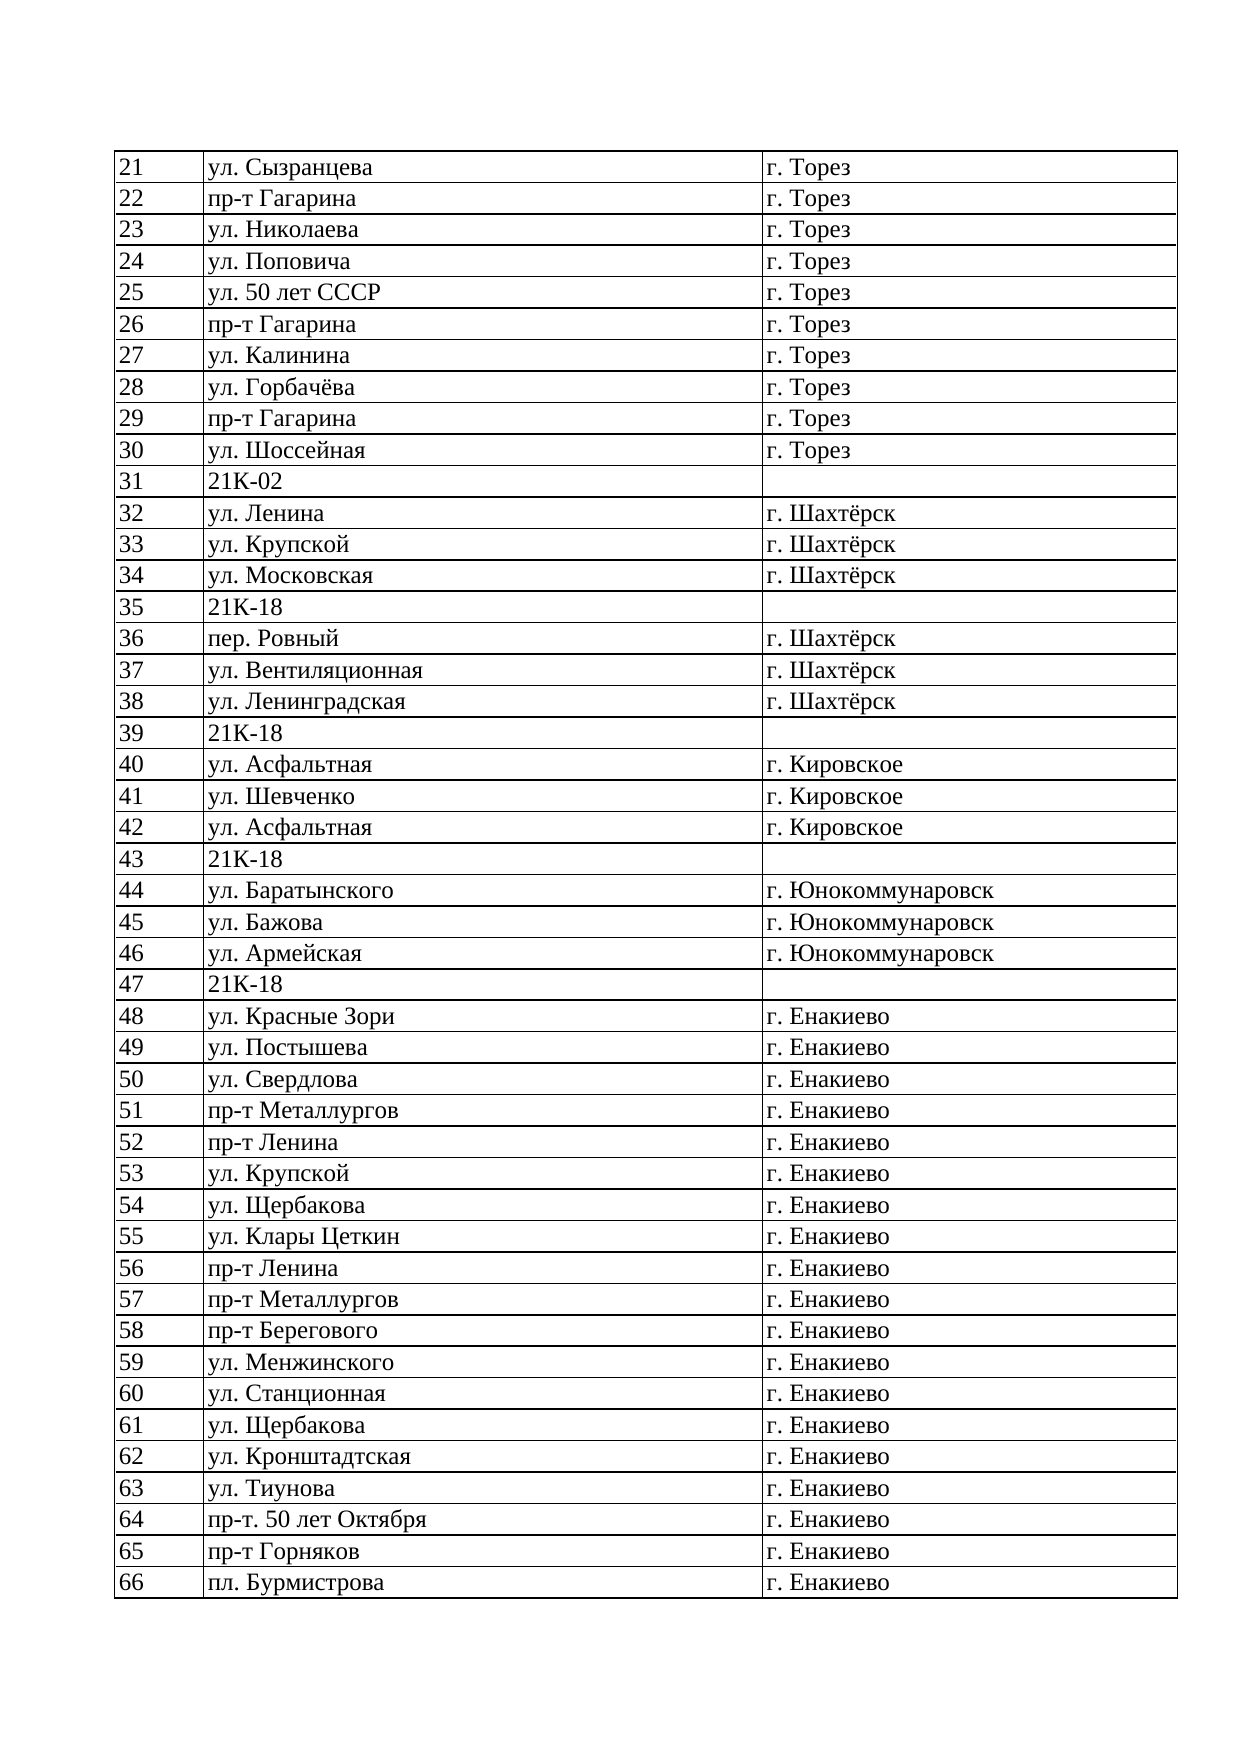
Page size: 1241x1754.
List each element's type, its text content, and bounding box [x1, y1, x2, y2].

table_cell 64 [115, 1504, 203, 1534]
table_cell г. Шахтёрск [763, 622, 1177, 653]
table_cell 43 [115, 843, 203, 873]
table_cell г. Енакиево [763, 1094, 1177, 1125]
table_cell [763, 842, 1177, 873]
table_cell г. Енакиево [763, 1031, 1177, 1062]
table_cell 63 [115, 1472, 203, 1503]
table_cell ул. Московская [204, 561, 762, 590]
table_cell г. Енакиево [763, 1188, 1177, 1219]
table_cell г. Енакиево [763, 999, 1177, 1031]
table_cell 41 [115, 780, 203, 811]
table_cell ул. Менжинского [204, 1347, 762, 1377]
table_cell г. Енакиево [763, 1377, 1177, 1408]
table_cell г. Шахтёрск [763, 653, 1177, 685]
table_cell ул. Станционная [204, 1378, 762, 1408]
table_cell г. Торез [763, 244, 1177, 276]
table_cell 24 [115, 245, 203, 276]
table_cell 23 [115, 214, 203, 244]
table_cell пр-т Гагарина [204, 183, 762, 213]
table_cell 55 [115, 1221, 203, 1251]
table_cell пр-т Ленина [204, 1253, 762, 1282]
table_cell г. Енакиево [763, 1440, 1177, 1471]
table_cell г. Шахтёрск [763, 685, 1177, 716]
table_cell г. Торез [763, 370, 1177, 402]
table_cell 33 [115, 529, 203, 559]
table_cell ул. Щербакова [204, 1190, 762, 1219]
table_cell 51 [115, 1095, 203, 1125]
table_cell 44 [115, 875, 203, 905]
table_cell ул. Армейская [204, 938, 762, 968]
table_cell 29 [115, 403, 203, 433]
table_cell ул. Тиунова [204, 1473, 762, 1503]
table_cell г. Торез [763, 307, 1177, 339]
table_cell г. Енакиево [763, 1251, 1177, 1282]
table_cell 21К-18 [204, 718, 762, 748]
table_cell 65 [115, 1535, 203, 1566]
table_cell 62 [115, 1441, 203, 1471]
table_cell 48 [115, 1000, 203, 1031]
table_cell г. Енакиево [763, 1503, 1177, 1534]
table_cell ул. 50 лет СССР [204, 277, 762, 307]
table_cell [763, 465, 1177, 496]
table_cell ул. Калинина [204, 340, 762, 370]
table_cell пр-т Гагарина [204, 309, 762, 339]
table_cell 42 [115, 812, 203, 842]
table_cell пр-т Горняков [204, 1536, 762, 1566]
table_cell ул. Постышева [204, 1032, 762, 1062]
table_cell ул. Щербакова [204, 1410, 762, 1440]
table_cell 21К-18 [204, 970, 762, 999]
table_cell г. Енакиево [763, 1220, 1177, 1251]
table_cell ул. Бажова [204, 907, 762, 936]
table_cell 21К-18 [204, 592, 762, 622]
table_cell г. Енакиево [763, 1314, 1177, 1345]
table_cell г. Шахтёрск [763, 559, 1177, 590]
table_cell г. Кировское [763, 811, 1177, 842]
table_cell ул. Клары Цеткин [204, 1221, 762, 1251]
table_cell 59 [115, 1346, 203, 1377]
table_cell 57 [115, 1284, 203, 1314]
table_cell г. Енакиево [763, 1283, 1177, 1314]
table_cell г. Торез [763, 213, 1177, 244]
table_cell ул. Свердлова [204, 1064, 762, 1094]
table_cell 27 [115, 340, 203, 370]
table_cell 35 [115, 591, 203, 622]
table_cell ул. Ленинградская [204, 686, 762, 716]
table_cell ул. Ленина [204, 498, 762, 527]
table_cell 28 [115, 371, 203, 402]
table_cell г. Шахтёрск [763, 496, 1177, 527]
table_cell [763, 590, 1177, 622]
table_cell 22 [115, 183, 203, 213]
table_cell 21К-02 [204, 466, 762, 496]
table_cell пл. Бурмистрова [204, 1567, 762, 1597]
table_cell [763, 968, 1177, 999]
table_cell г. Торез [763, 402, 1177, 433]
table_cell 53 [115, 1158, 203, 1188]
table_cell ул. Горбачёва [204, 372, 762, 402]
table_cell 30 [115, 434, 203, 464]
table_cell 61 [115, 1409, 203, 1440]
table_cell пр-т Берегового [204, 1316, 762, 1345]
table_cell г. Торез [763, 152, 1177, 181]
table_cell 25 [115, 277, 203, 307]
table_cell пр-т Металлургов [204, 1095, 762, 1125]
table_cell ул. Баратынского [204, 875, 762, 905]
table_cell 38 [115, 686, 203, 716]
table_cell г. Енакиево [763, 1534, 1177, 1566]
table_cell 46 [115, 938, 203, 968]
table_cell 21 [115, 152, 203, 181]
table_cell 47 [115, 969, 203, 999]
table_cell г. Енакиево [763, 1062, 1177, 1094]
table_cell ул. Сызранцева [204, 152, 762, 181]
table_cell г. Юнокоммунаровск [763, 936, 1177, 968]
table_cell г. Юнокоммунаровск [763, 905, 1177, 936]
table_cell г. Торез [763, 181, 1177, 213]
table_cell 56 [115, 1252, 203, 1282]
table_cell г. Кировское [763, 779, 1177, 811]
table_cell ул. Красные Зори [204, 1001, 762, 1031]
table_cell пр-т Гагарина [204, 403, 762, 433]
table_cell 31 [115, 466, 203, 496]
table_cell 50 [115, 1063, 203, 1094]
table_cell г. Енакиево [763, 1566, 1177, 1597]
table_cell 40 [115, 749, 203, 779]
table_cell [763, 716, 1177, 748]
table_cell ул. Поповича [204, 246, 762, 276]
table_cell пр-т. 50 лет Октября [204, 1504, 762, 1534]
table_cell 52 [115, 1126, 203, 1157]
table_cell 60 [115, 1378, 203, 1408]
table_cell 32 [115, 497, 203, 527]
table_cell г. Кировское [763, 748, 1177, 779]
table_cell 39 [115, 717, 203, 748]
table_cell ул. Крупской [204, 1158, 762, 1188]
table_cell ул. Николаева [204, 215, 762, 244]
table_cell ул. Асфальтная [204, 812, 762, 842]
table_cell ул. Шоссейная [204, 435, 762, 464]
table_cell ул. Асфальтная [204, 749, 762, 779]
table_cell г. Енакиево [763, 1408, 1177, 1440]
table_cell г. Юнокоммунаровск [763, 874, 1177, 905]
table_cell 36 [115, 623, 203, 653]
table_cell 26 [115, 308, 203, 339]
table_cell ул. Кронштадтская [204, 1441, 762, 1471]
table_cell 37 [115, 654, 203, 685]
table_cell 54 [115, 1189, 203, 1219]
table_cell г. Торез [763, 339, 1177, 370]
table_cell г. Енакиево [763, 1125, 1177, 1157]
table_cell 45 [115, 906, 203, 936]
table_cell г. Енакиево [763, 1345, 1177, 1377]
table_cell пр-т Металлургов [204, 1284, 762, 1314]
table_cell г. Енакиево [763, 1471, 1177, 1503]
table_cell 58 [115, 1315, 203, 1345]
table_cell г. Торез [763, 433, 1177, 464]
table_cell г. Енакиево [763, 1157, 1177, 1188]
table_cell 34 [115, 560, 203, 590]
table_cell ул. Вентиляционная [204, 655, 762, 685]
table_cell ул. Шевченко [204, 781, 762, 811]
table_cell ул. Крупской [204, 529, 762, 559]
table_cell 49 [115, 1032, 203, 1062]
table_cell пр-т Ленина [204, 1127, 762, 1157]
table_cell г. Шахтёрск [763, 528, 1177, 559]
table_cell 21К-18 [204, 844, 762, 873]
table_cell г. Торез [763, 276, 1177, 307]
table_cell пер. Ровный [204, 623, 762, 653]
table_cell 66 [115, 1567, 203, 1597]
